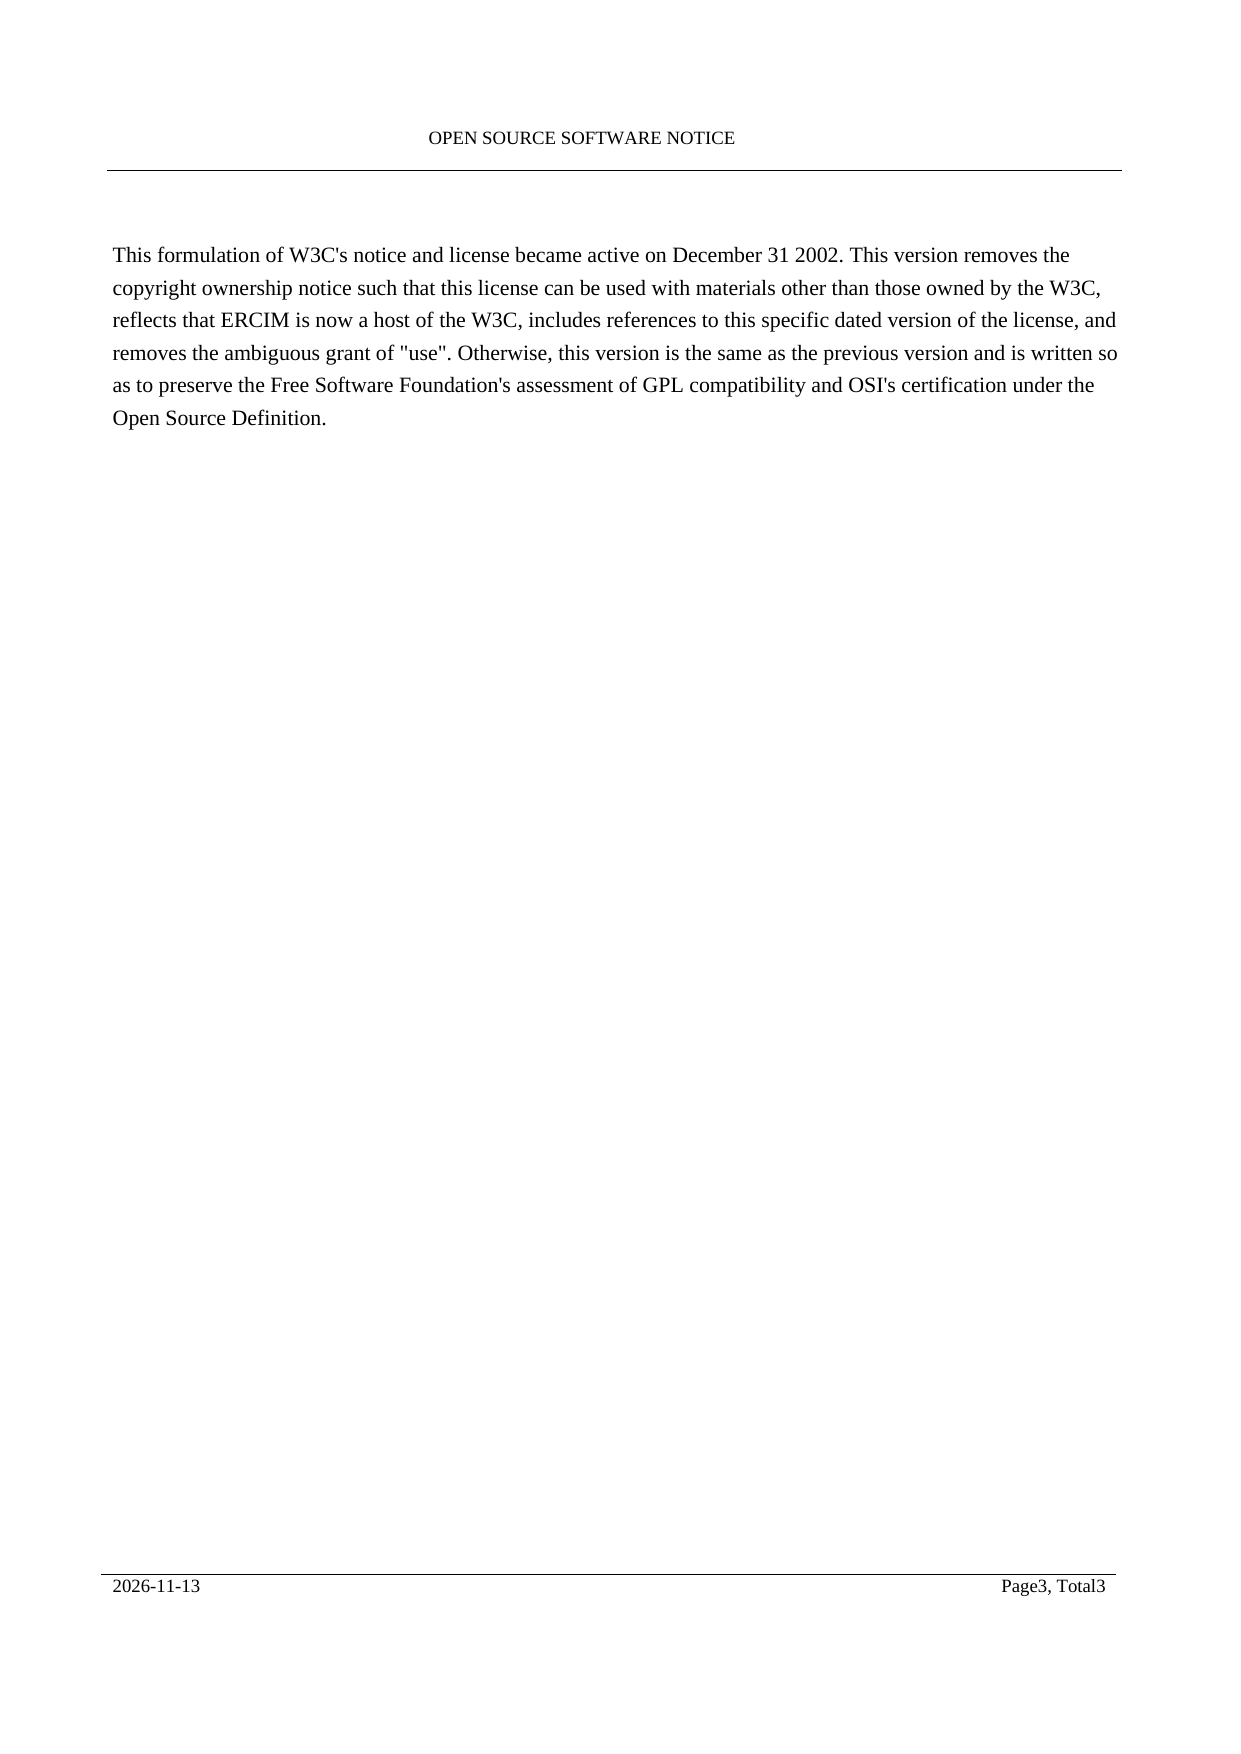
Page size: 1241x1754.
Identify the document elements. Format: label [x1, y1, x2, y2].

text [112, 206, 1128, 434]
